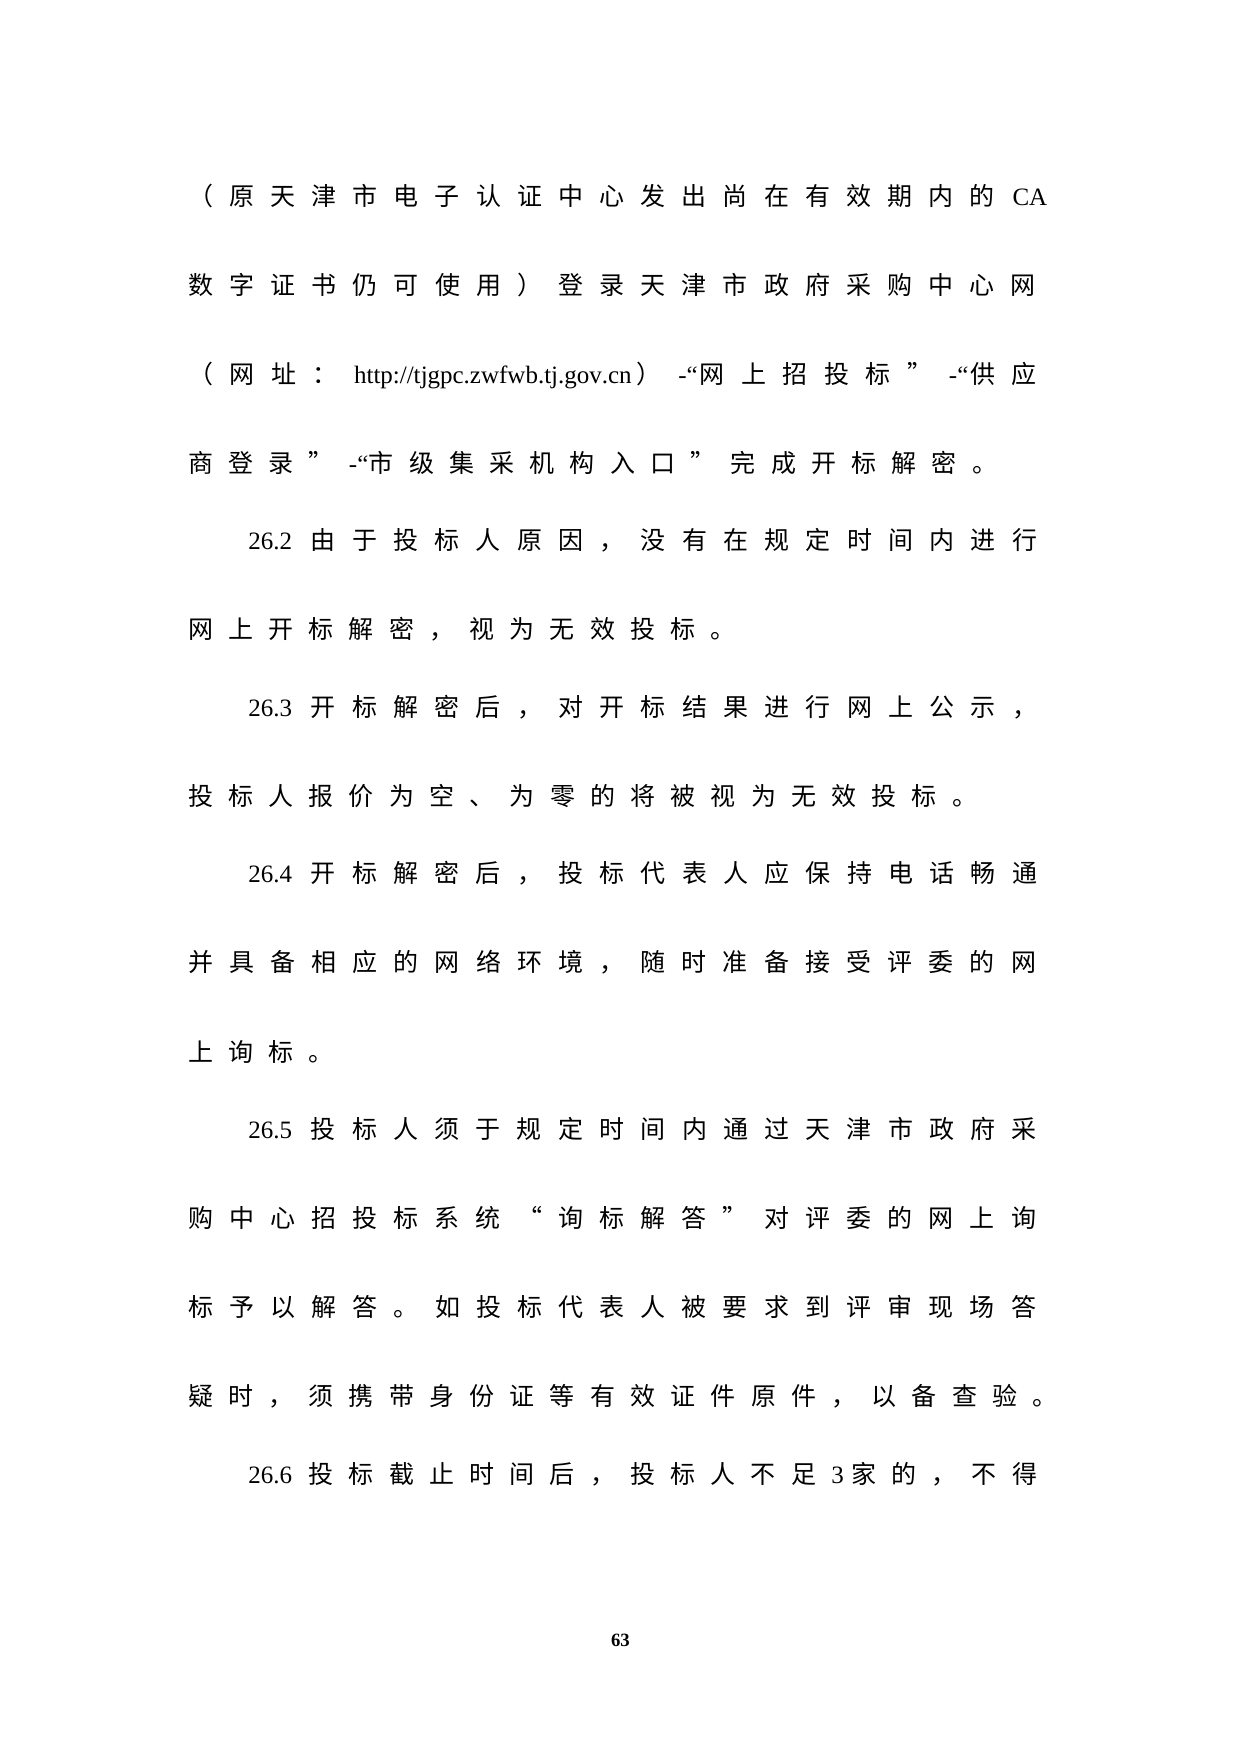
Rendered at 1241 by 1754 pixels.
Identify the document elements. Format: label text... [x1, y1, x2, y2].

text 26.4 开标解密后，投标代表人应保持电话畅通并具备相应的网络环境，随时准备接受评委的网上询标。 [188, 842, 1052, 1080]
text 26.3 开标解密后，对开标结果进行网上公示，投标人报价为空、为零的将被视为无效投标。 [188, 676, 1052, 824]
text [188, 1443, 1052, 1502]
text 26.2 由于投标人原因，没有在规定时间内进行网上开标解密，视为无效投标。 [188, 509, 1052, 658]
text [188, 164, 1052, 491]
text 26.5 投标人须于规定时间内通过天津市政府采购中心招投标系统“询标解答”对评委的网上询标予以解答。如投标代表人被要求到评审现场答疑时，须携带身份证等有效证件原件，以备查验。 [188, 1098, 1052, 1424]
